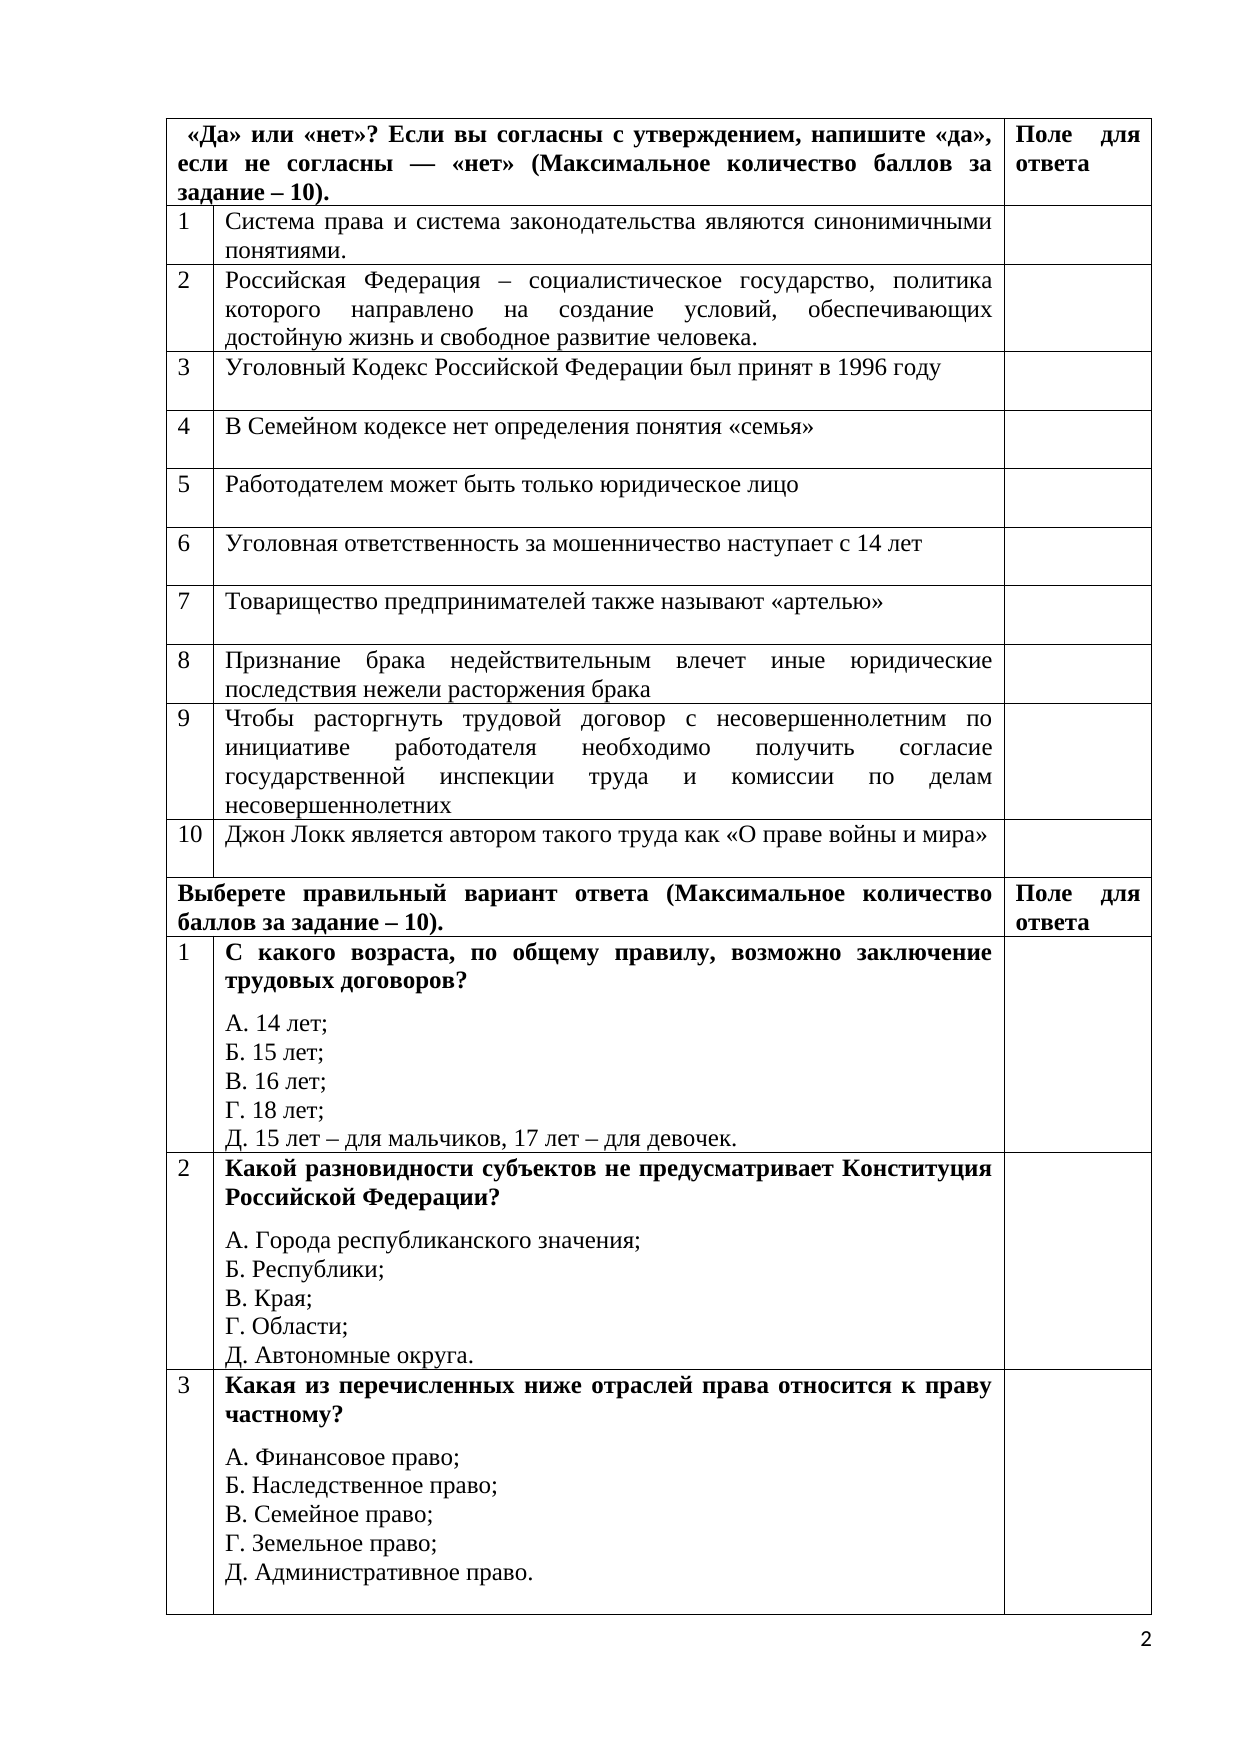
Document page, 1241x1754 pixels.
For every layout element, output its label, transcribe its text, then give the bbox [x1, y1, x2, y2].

table_cell Уголовная ответственность за мошенничество наступает с 14 лет [214, 528, 1004, 585]
table_cell [1005, 265, 1151, 351]
table_cell 5 [167, 469, 213, 527]
table_cell [1005, 469, 1151, 527]
table_cell Какая из перечисленных ниже отраслей права относится к праву частному? А. Финансовое право; Б. Наследственное право; В. Семейное право; Г. Земельное право; Д. Административное право. [214, 1370, 1004, 1614]
table_cell Поле для ответа [1005, 878, 1151, 936]
table_cell 8 [167, 645, 213, 702]
table_cell Товарищество предпринимателей также называют «артелью» [214, 586, 1004, 644]
table_cell [1005, 206, 1151, 264]
table_cell 9 [167, 704, 213, 818]
table_cell 1 [167, 206, 213, 264]
table_cell Признание брака недействительным влечет иные юридические последствия нежели расторжения брака [214, 645, 1004, 702]
table_header Поле для ответа [1005, 119, 1151, 205]
table_cell Какой разновидности субъектов не предусматривает Конституция Российской Федерации? А. Города республиканского значения; Б. Республики; В. Края; Г. Области; Д. Автономные округа. [214, 1153, 1004, 1369]
table_cell [1005, 937, 1151, 1152]
table_cell С какого возраста, по общему правилу, возможно заключение трудовых договоров? А. 14 лет; Б. 15 лет; В. 16 лет; Г. 18 лет; Д. 15 лет – для мальчиков, 17 лет – для девочек. [214, 937, 1004, 1152]
table_cell 2 [167, 1153, 213, 1369]
table_cell 3 [167, 1370, 213, 1614]
table_cell Система права и система законодательства являются синонимичными понятиями. [214, 206, 1004, 264]
table_cell [1005, 411, 1151, 468]
table_cell 7 [167, 586, 213, 644]
table_cell [1005, 645, 1151, 702]
table_cell [1005, 586, 1151, 644]
table_cell 10 [167, 820, 213, 877]
table_cell Джон Локк является автором такого труда как «О праве войны и мира» [214, 820, 1004, 877]
table_cell Уголовный Кодекс Российской Федерации был принят в 1996 году [214, 352, 1004, 410]
table_cell Чтобы расторгнуть трудовой договор с несовершеннолетним по инициативе работодателя необходимо получить согласие государственной инспекции труда и комиссии по делам несовершеннолетних [214, 704, 1004, 818]
table_cell Работодателем может быть только юридическое лицо [214, 469, 1004, 527]
table_cell Выберете правильный вариант ответа (Максимальное количество баллов за задание – 10). [167, 878, 1004, 936]
table_cell В Семейном кодексе нет определения понятия «семья» [214, 411, 1004, 468]
table_cell 3 [167, 352, 213, 410]
table_cell 2 [167, 265, 213, 351]
table_header «Да» или «нет»? Если вы согласны с утверждением, напишите «да», если не согласны — «нет» (Максимальное количество баллов за задание – 10). [167, 119, 1004, 205]
table_cell [1005, 1370, 1151, 1614]
table_cell [1005, 352, 1151, 410]
table_cell [1005, 704, 1151, 818]
table_cell 4 [167, 411, 213, 468]
table_cell 1 [167, 937, 213, 1152]
table_cell [1005, 820, 1151, 877]
table_cell Российская Федерация – социалистическое государство, политика которого направлено на создание условий, обеспечивающих достойную жизнь и свободное развитие человека. [214, 265, 1004, 351]
table_cell 6 [167, 528, 213, 585]
table_cell [1005, 1153, 1151, 1369]
table_cell [1005, 528, 1151, 585]
